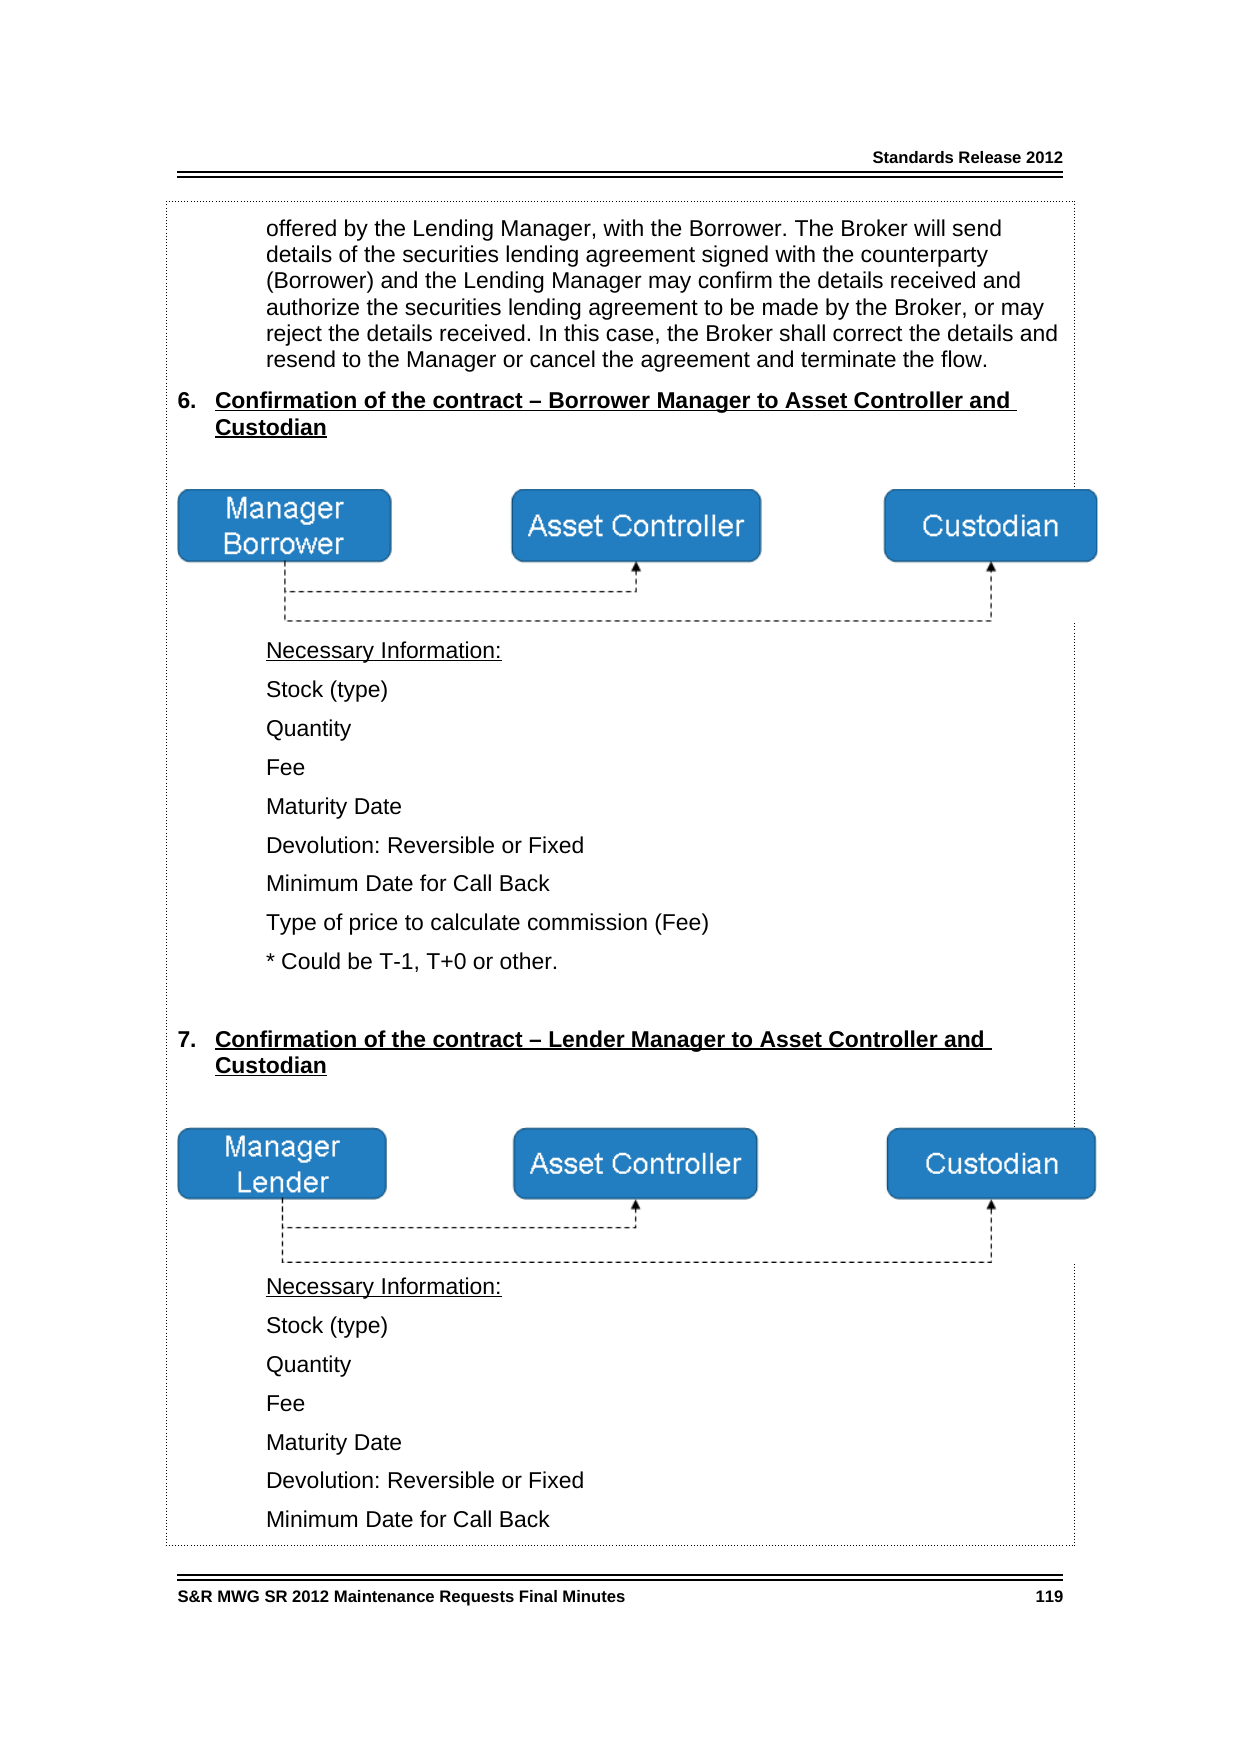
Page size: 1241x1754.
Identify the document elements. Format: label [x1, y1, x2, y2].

picture [177, 1127, 1097, 1263]
picture [177, 489, 1098, 623]
table_cell [166, 201, 1074, 1545]
